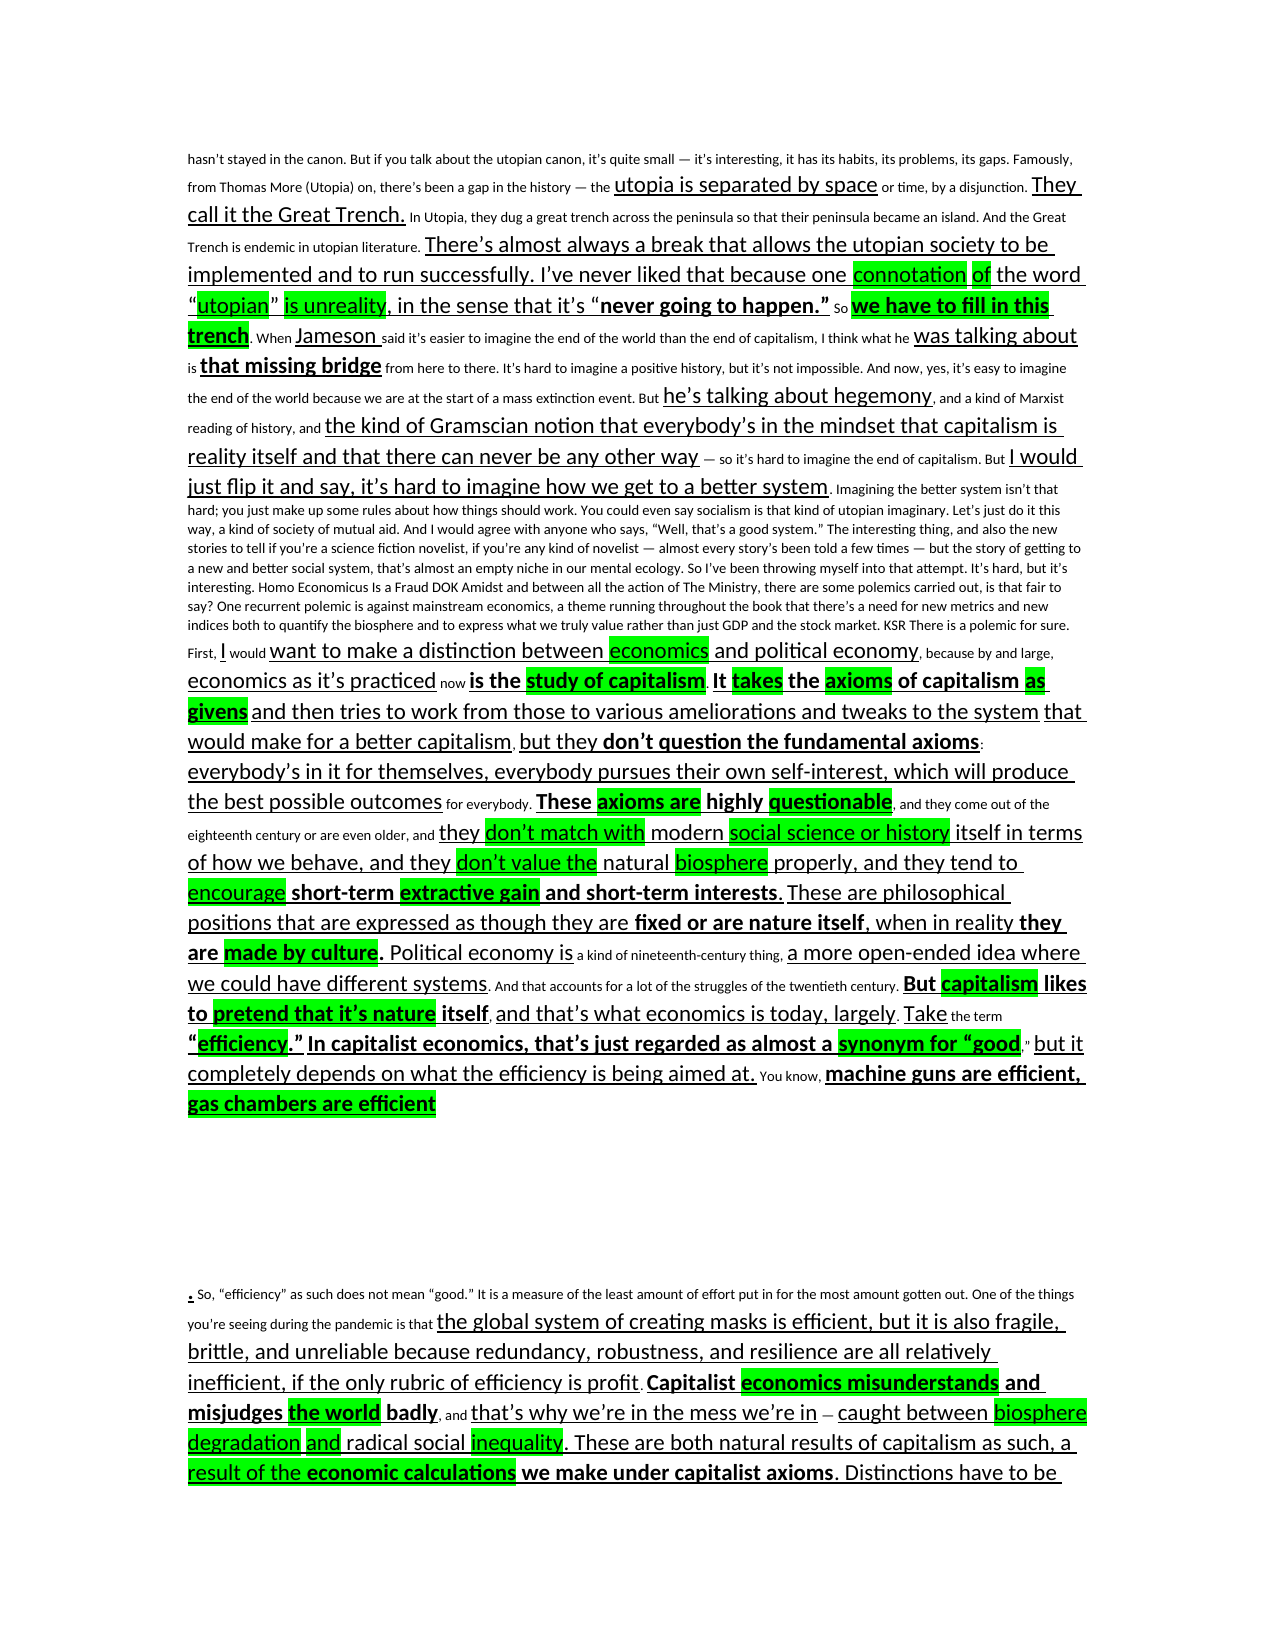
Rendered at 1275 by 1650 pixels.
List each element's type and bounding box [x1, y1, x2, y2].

text [187, 150, 1087, 1118]
text [187, 1277, 1087, 1486]
